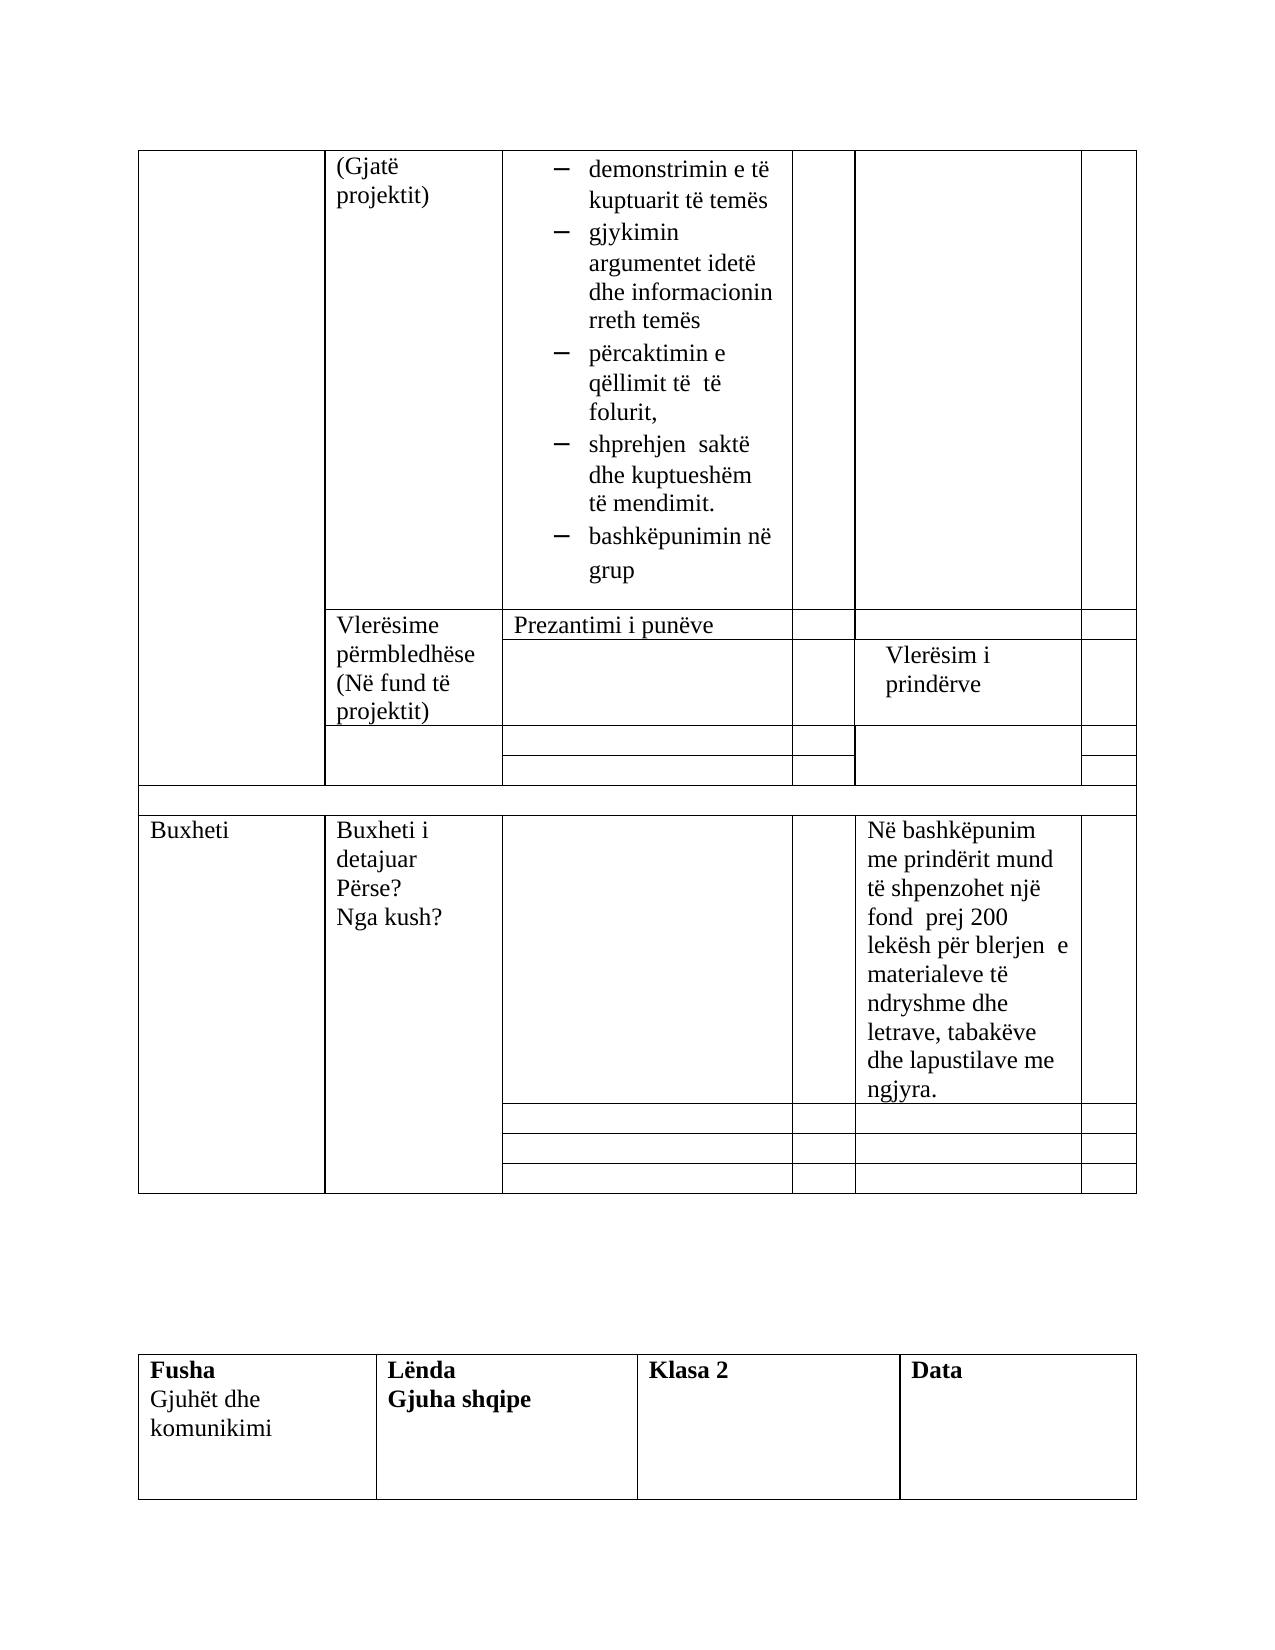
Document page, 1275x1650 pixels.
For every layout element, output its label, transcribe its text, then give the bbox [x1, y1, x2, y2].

table_cell [503, 1134, 792, 1163]
table_cell [1082, 610, 1136, 639]
table_cell [503, 640, 792, 725]
table_cell [139, 786, 1136, 814]
table_cell [326, 726, 502, 785]
table_cell [793, 726, 854, 755]
table_cell [1082, 1134, 1136, 1163]
table_cell [856, 755, 1081, 785]
table_cell [793, 1164, 855, 1192]
table_cell [1082, 726, 1136, 755]
table_cell Buxheti [139, 816, 324, 1192]
table_cell [793, 1134, 855, 1163]
table_cell [856, 1134, 1081, 1163]
table_cell [856, 1164, 1081, 1192]
table_header Lënda Gjuha shqipe [377, 1355, 637, 1499]
table_cell [503, 756, 792, 785]
table_cell [793, 640, 854, 725]
table_cell [1082, 1164, 1136, 1192]
table_cell [856, 151, 1081, 609]
table_cell [503, 1164, 792, 1192]
table_cell Në bashkëpunim me prindërit mund të shpenzohet një fond prej 200 lekësh për blerjen e materialeve të ndryshme dhe letrave, tabakëve dhe lapustilave me ngjyra. [856, 816, 1081, 1103]
table_cell [1082, 756, 1136, 785]
table_cell [503, 816, 792, 1103]
table_cell [503, 1104, 792, 1133]
table_cell [793, 756, 854, 785]
table_cell [1082, 151, 1136, 609]
table_cell [1082, 1104, 1136, 1133]
table_cell [856, 726, 1081, 755]
table_cell [856, 610, 1081, 639]
table_header Data [901, 1355, 1136, 1499]
table_cell Buxheti i detajuar Përse? Nga kush? [326, 816, 502, 1192]
table_cell [1082, 816, 1136, 1103]
table_cell Prezantimi i punëve [503, 610, 792, 639]
table_cell Vlerësime përmbledhëse (Në fund të projektit) [326, 610, 502, 725]
table_cell [856, 1104, 1081, 1133]
table_cell [503, 726, 792, 755]
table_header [139, 1355, 376, 1499]
table_cell [793, 610, 854, 639]
table_header Klasa 2 [638, 1355, 899, 1499]
table_cell Vlerësim i prindërve [855, 640, 1081, 725]
table_cell [1082, 640, 1136, 725]
table_cell [793, 1104, 855, 1133]
table_cell [793, 816, 855, 1103]
table_cell [793, 151, 854, 609]
